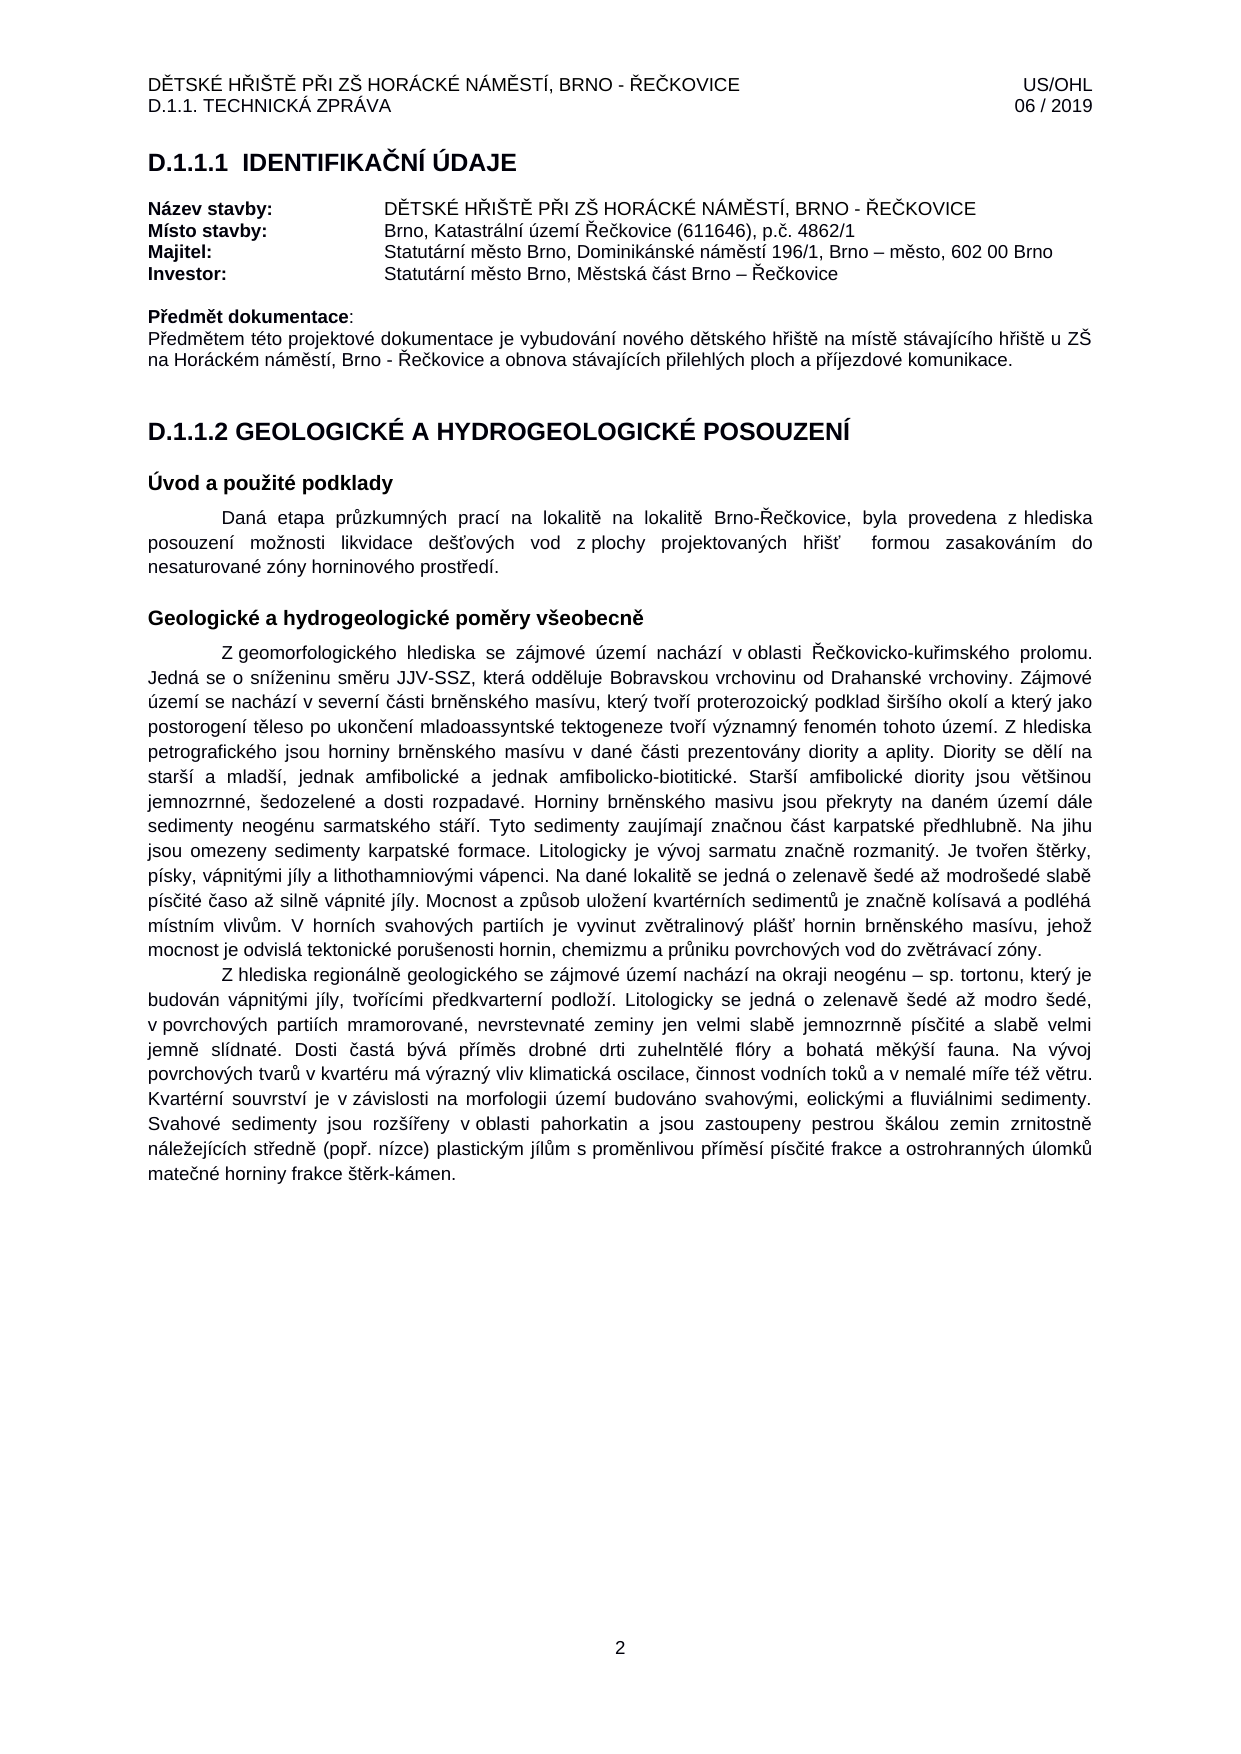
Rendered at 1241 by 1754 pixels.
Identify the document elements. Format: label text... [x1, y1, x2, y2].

text Z hlediska regionálně geologického se zájmové území nachází na okraji neogénu – sp. tortonu, který je budován vápnitými jíly, tvořícími předkvarterní podloží. Litologicky se jedná o zelenavě šedé až modro šedé, v povrchových partiích mramorované, nevrstevnaté zeminy jen velmi slabě jemnozrnně písčité a slabě velmi jemně slídnaté. Dosti častá bývá příměs drobné drti zuhelntělé flóry a bohatá měkýší fauna. Na vývoj povrchových tvarů v kvartéru má výrazný vliv klimatická oscilace, činnost vodních toků a v nemalé míře též větru. Kvartérní souvrství je v závislosti na morfologii území budováno svahovými, eolickými a fluviálnimi sedimenty. Svahové sedimenty jsou rozšířeny v oblasti pahorkatin a jsou zastoupeny pestrou škálou zemin zrnitostně náležejících středně (popř. nízce) plastickým jílům s proměnlivou příměsí písčité frakce a ostrohranných úlomků matečné horniny frakce štěrk-kámen. [148, 964, 1093, 1184]
text Předmětem této projektové dokumentace je vybudování nového dětského hřiště na místě stávajícího hřiště u ZŠ na Horáckém náměstí, Brno - Řečkovice a obnova stávajících přilehlých ploch a příjezdové komunikace. [148, 327, 1093, 370]
text Předmět dokumentace: [148, 306, 1093, 327]
text Investor: Statutární město Brno, Městská část Brno – Řečkovice [148, 263, 1093, 284]
text Místo stavby: Brno, Katastrální území Řečkovice (611646), p.č. 4862/1 [148, 219, 1093, 241]
subtitle D.1.1.2 Geologické A HYDROGEOLOGICKÉ POSOUZENÍ [148, 417, 1093, 446]
text Název stavby: DĚTSKÉ HŘIŠTĚ PŘI ZŠ HORÁCKÉ NÁMĚSTÍ, BRNO - ŘEČKOVICE [148, 198, 1093, 219]
subtitle D.1.1.1 Identifikační údaje [148, 148, 1093, 176]
text Geologické a hydrogeologické poměry všeobecně [148, 606, 1093, 630]
text Daná etapa průzkumných prací na lokalitě na lokalitě Brno-Řečkovice, byla provedena z hlediska posouzení možnosti likvidace dešťových vod z plochy projektovaných hřišť formou zasakováním do nesaturované zóny horninového prostředí. [148, 507, 1093, 578]
text Z geomorfologického hlediska se zájmové území nachází v oblasti Řečkovicko-kuřimského prolomu. Jedná se o sníženinu směru JJV-SSZ, která odděluje Bobravskou vrchovinu od Drahanské vrchoviny. Zájmové území se nachází v severní části brněnského masívu, který tvoří proterozoický podklad širšího okolí a který jako postorogení těleso po ukončení mladoassyntské tektogeneze tvoří významný fenomén tohoto území. Z hlediska petrografického jsou horniny brněnského masívu v dané části prezentovány diority a aplity. Diority se dělí na starší a mladší, jednak amfibolické a jednak amfibolicko-biotitické. Starší amfibolické diority jsou většinou jemnozrnné, šedozelené a dosti rozpadavé. Horniny brněnského masivu jsou překryty na daném území dále sedimenty neogénu sarmatského stáří. Tyto sedimenty zaujímají značnou část karpatské předhlubně. Na jihu jsou omezeny sedimenty karpatské formace. Litologicky je vývoj sarmatu značně rozmanitý. Je tvořen štěrky, písky, vápnitými jíly a lithothamniovými vápenci. Na dané lokalitě se jedná o zelenavě šedé až modrošedé slabě písčité časo až silně vápnité jíly. Mocnost a způsob uložení kvartérních sedimentů je značně kolísavá a podléhá místním vlivům. V horních svahových partiích je vyvinut zvětralinový plášť hornin brněnského masívu, jehož mocnost je odvislá tektonické porušenosti hornin, chemizmu a průniku povrchových vod do zvětrávací zóny. [148, 642, 1093, 961]
text Majitel: Statutární město Brno, Dominikánské náměstí 196/1, Brno – město, 602 00 Brno [148, 241, 1093, 263]
text Úvod a použité podklady [148, 471, 1093, 495]
